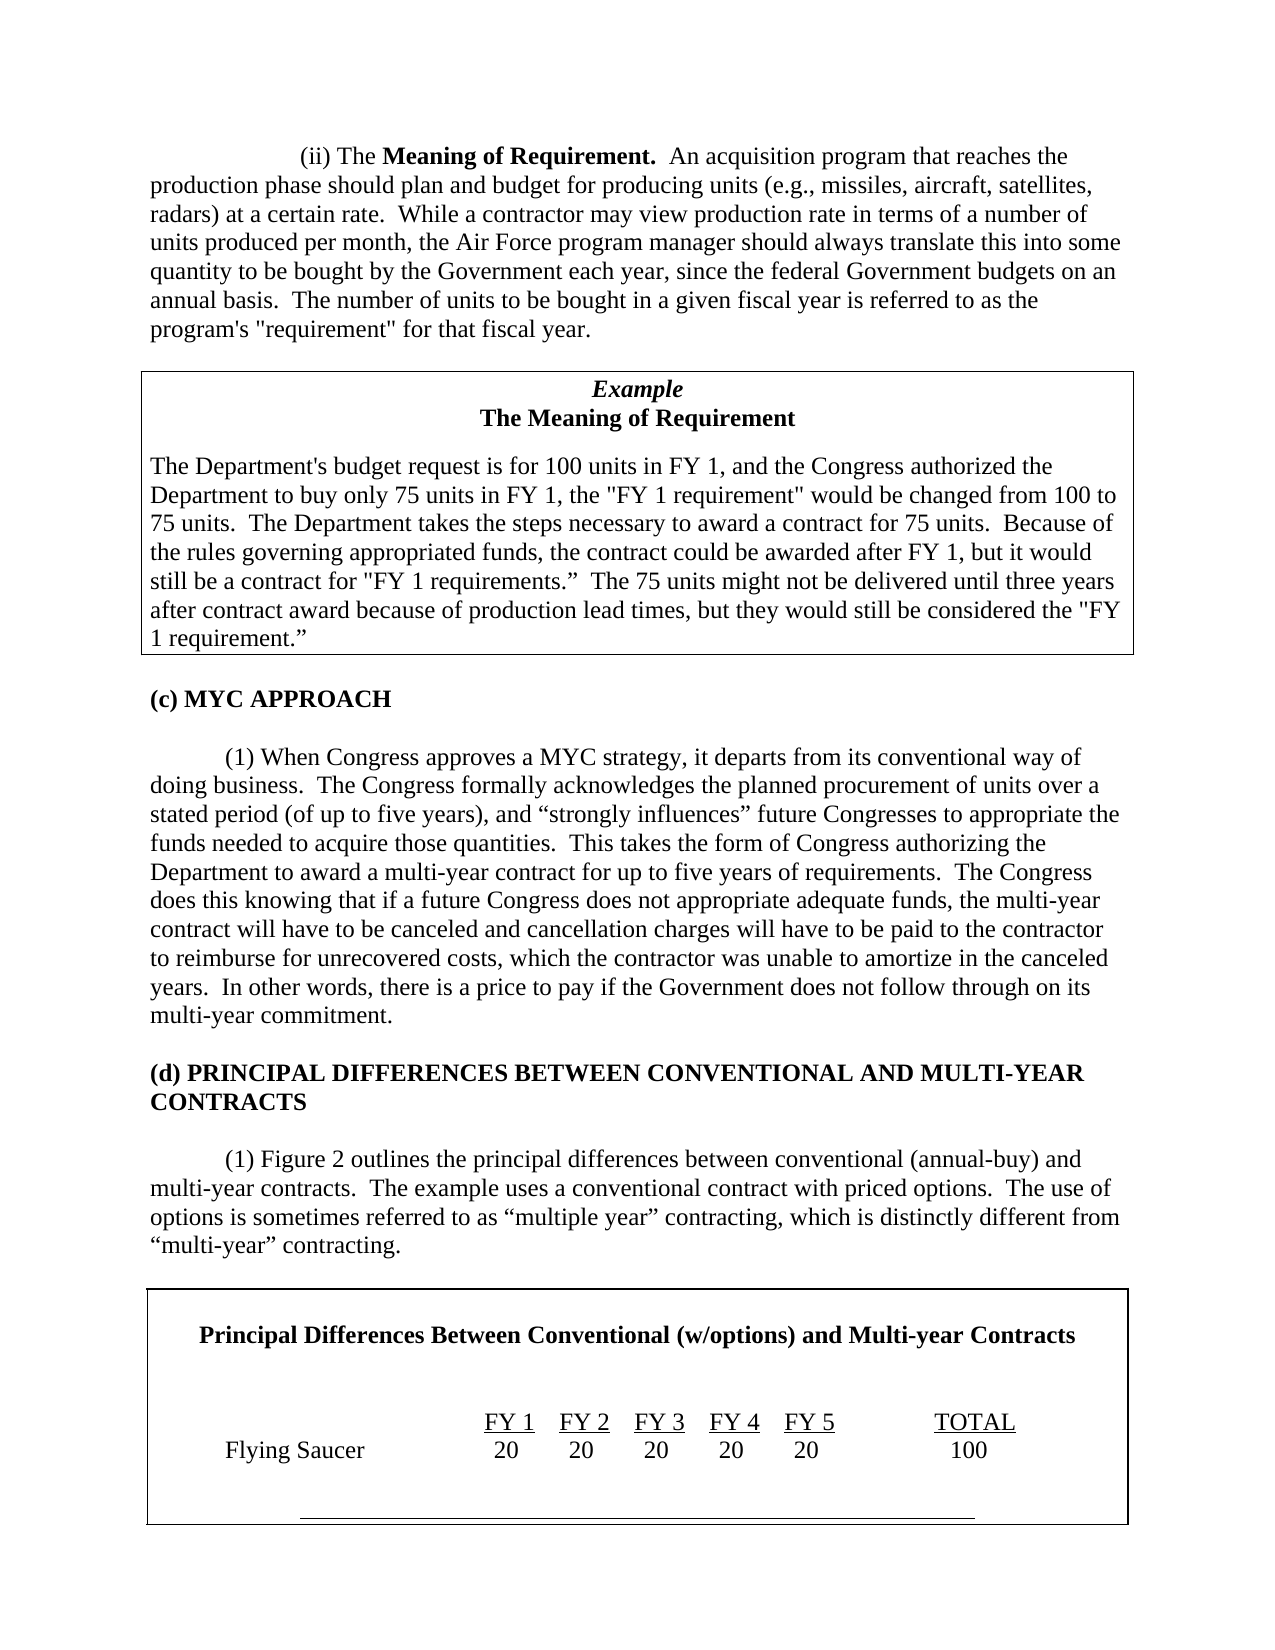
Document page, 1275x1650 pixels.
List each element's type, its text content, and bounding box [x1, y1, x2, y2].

list The Meaning of Requirement [150, 403, 1125, 432]
list (ii) The Meaning of Requirement. An acquisition program that reaches the production phase should plan and budget for producing units (e.g., missiles, aircraft, satellites, radars) at a certain rate. While a contractor may view production rate in terms of a number of units produced per month, the Air Force program manager should always translate this into some quantity to be bought by the Government each year, since the federal Government budgets on an annual basis. The number of units to be bought in a given fiscal year is referred to as the program's "requirement" for that fiscal year. [150, 141, 1125, 342]
list Flying Saucer 20 20 20 20 20 100 [150, 1435, 1125, 1464]
list (1) When Congress approves a MYC strategy, it departs from its conventional way of doing business. The Congress formally acknowledges the planned procurement of units over a stated period (of up to five years), and “strongly influences” future Congresses to appropriate the funds needed to acquire those quantities. This takes the form of Congress authorizing the Department to award a multi-year contract for up to five years of requirements. The Congress does this knowing that if a future Congress does not appropriate adequate funds, the multi-year contract will have to be canceled and cancellation charges will have to be paid to the contractor to reimburse for unrecovered costs, which the contractor was unable to amortize in the canceled years. In other words, there is a price to pay if the Government does not follow through on its multi-year commitment. [150, 742, 1125, 1029]
list Example [142, 372, 1133, 403]
list (1) Figure 2 outlines the principal differences between conventional (annual-buy) and multi-year contracts. The example uses a conventional contract with priced options. The use of options is sometimes referred to as “multiple year” contracting, which is distinctly different from “multi-year” contracting. [150, 1144, 1125, 1259]
list The Department's budget request is for 100 units in FY 1, and the Congress authorized the Department to buy only 75 units in FY 1, the "FY 1 requirement" would be changed from 100 to 75 units. The Department takes the steps necessary to award a contract for 75 units. Because of the rules governing appropriated funds, the contract could be awarded after FY 1, but it would still be a contract for "FY 1 requirements.” The 75 units might not be delivered until three years after contract award because of production lead times, but they would still be considered the "FY 1 requirement.” [142, 448, 1133, 654]
list (d) PRINCIPAL DIFFERENCES BETWEEN CONVENTIONAL AND MULTI-YEAR CONTRACTS [150, 1058, 1125, 1115]
list FY 1 FY 2 FY 3 FY 4 FY 5 TOTAL [150, 1407, 1125, 1435]
list Principal Differences Between Conventional (w/options) and Multi-year Contracts [150, 1320, 1125, 1349]
list (c) MYC APPROACH [150, 684, 1125, 713]
